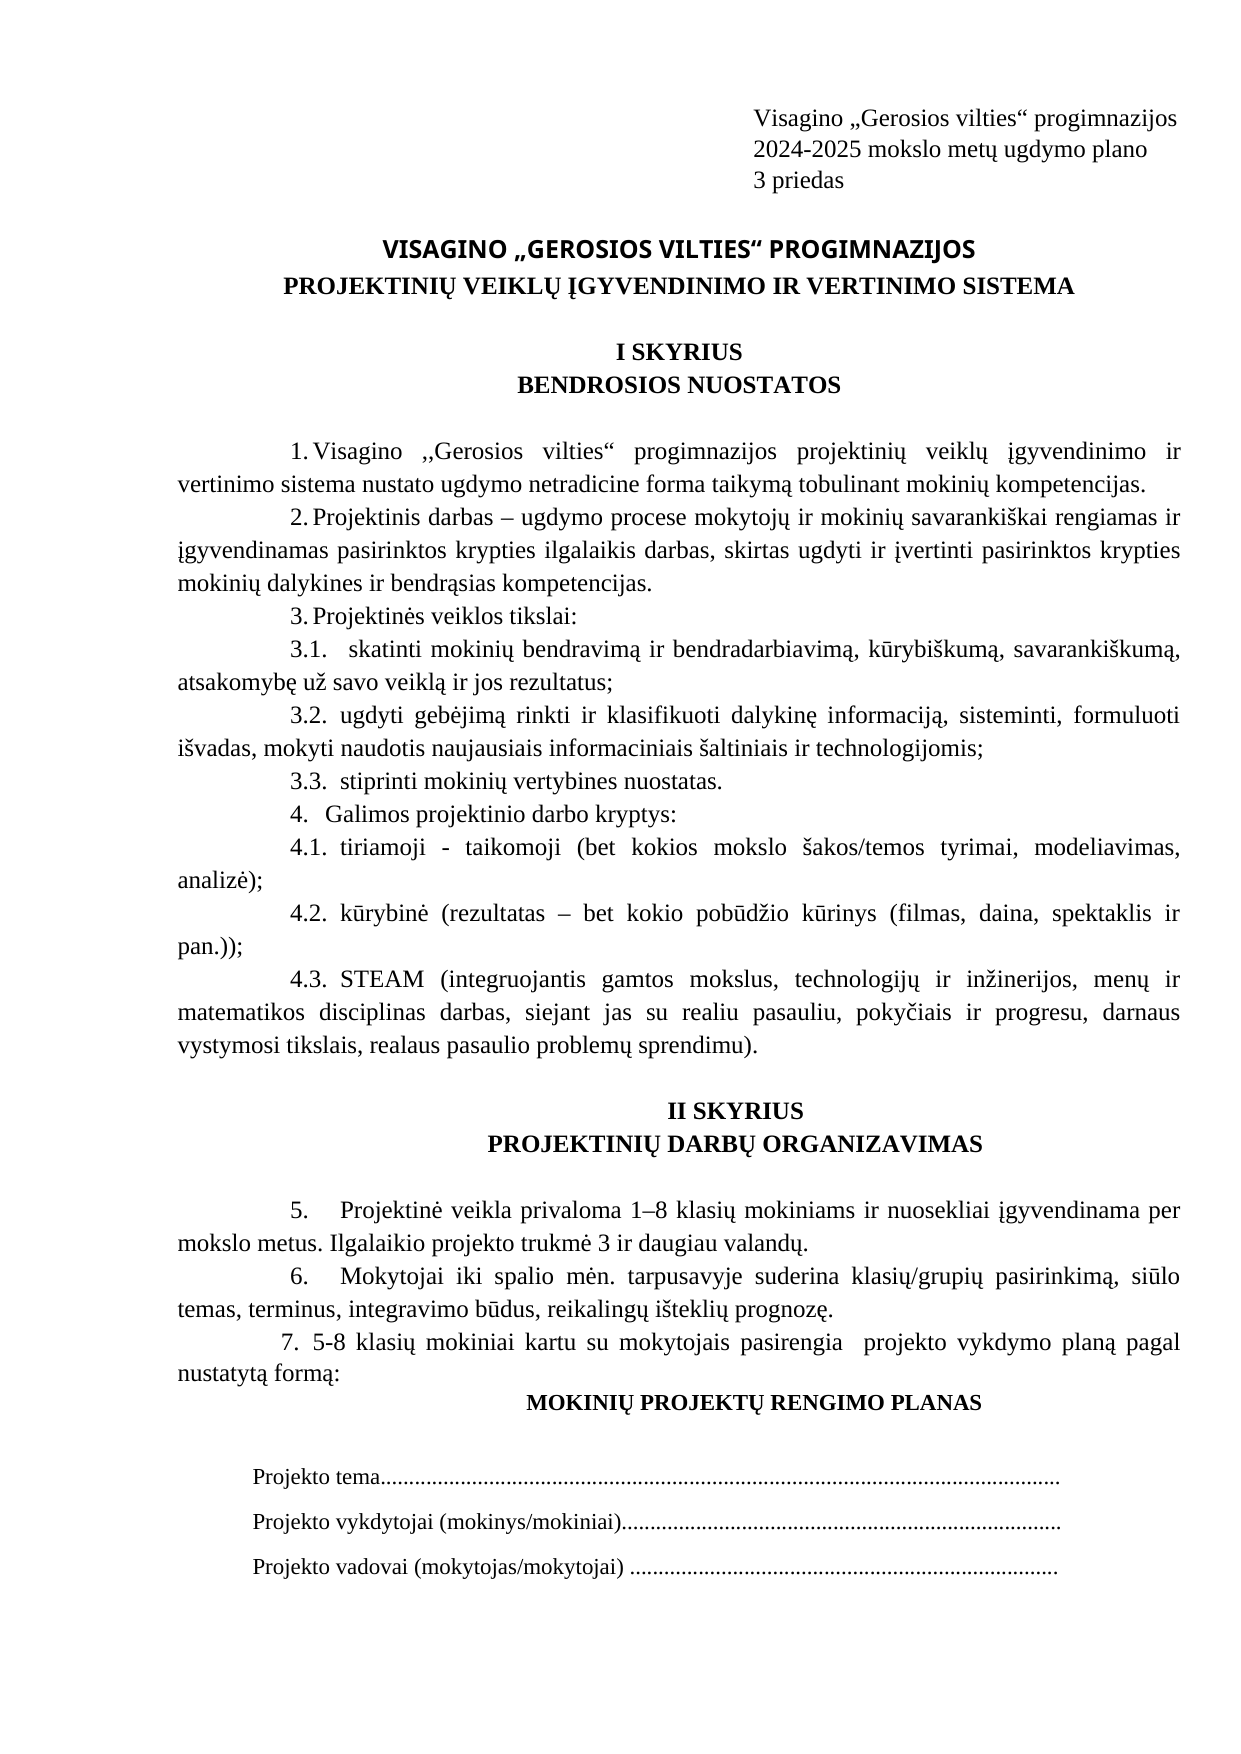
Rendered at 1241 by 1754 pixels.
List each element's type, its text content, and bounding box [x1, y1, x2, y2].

text PROJEKTINIŲ VEIKLŲ ĮGYVENDINIMO IR VERTINIMO SISTEMA [177, 271, 1181, 299]
list PROJEKTINIŲ DARBŲ ORGANIZAVIMAS [290, 1129, 1181, 1158]
list Projektinės veiklos tikslai: [177, 601, 1181, 630]
text VISAGINO „GEROSIOS VILTIES“ PROGIMNAZIJOS [177, 232, 1181, 266]
text Projekto tema....................................................................................................................... [252, 1463, 1181, 1489]
list Galimos projektinio darbo kryptys: [290, 799, 1181, 828]
text 2024-2025 mokslo metų ugdymo plano [177, 134, 1181, 163]
list MOKINIŲ PROJEKTŲ RENGIMO PLANAS [327, 1389, 1181, 1416]
text Projekto vadovai (mokytojas/mokytojai) ........................................................................... [252, 1553, 1181, 1579]
list Visagino ,,Gerosios vilties“ progimnazijos projektinių veiklų įgyvendinimo ir vertinimo sistema nustato ugdymo netradicine forma taikymą tobulinant mokinių kompetencijas. [177, 436, 1181, 498]
list skatinti mokinių bendravimą ir bendradarbiavimą, kūrybiškumą, savarankiškumą, atsakomybę už savo veiklą ir jos rezultatus; [177, 634, 1181, 696]
text Projekto vykdytojai (mokinys/mokiniai)............................................................................. [252, 1508, 1181, 1534]
text 3 priedas [177, 166, 1181, 194]
list II SKYRIUS [290, 1096, 1181, 1125]
list STEAM (integruojantis gamtos mokslus, technologijų ir inžinerijos, menų ir matematikos disciplinas darbas, siejant jas su realiu pasauliu, pokyčiais ir progresu, darnaus vystymosi tikslais, realaus pasaulio problemų sprendimu). [177, 964, 1181, 1059]
list kūrybinė (rezultatas – bet kokio pobūdžio kūrinys (filmas, daina, spektaklis ir pan.)); [177, 898, 1181, 960]
list Projektinis darbas – ugdymo procese mokytojų ir mokinių savarankiškai rengiamas ir įgyvendinamas pasirinktos krypties ilgalaikis darbas, skirtas ugdyti ir įvertinti pasirinktos krypties mokinių dalykines ir bendrąsias kompetencijas. [177, 502, 1181, 597]
list ugdyti gebėjimą rinkti ir klasifikuoti dalykinę informaciją, sisteminti, formuluoti išvadas, mokyti naudotis naujausiais informaciniais šaltiniais ir technologijomis; [177, 700, 1181, 762]
list Mokytojai iki spalio mėn. tarpusavyje suderina klasių/grupių pasirinkimą, siūlo temas, terminus, integravimo būdus, reikalingų išteklių prognozę. [177, 1261, 1181, 1323]
list 5-8 klasių mokiniai kartu su mokytojais pasirengia projekto vykdymo planą pagal nustatytą formą: [177, 1327, 1181, 1387]
text BENDROSIOS NUOSTATOS [177, 370, 1181, 398]
list Projektinė veikla privaloma 1–8 klasių mokiniams ir nuosekliai įgyvendinama per mokslo metus. Ilgalaikio projekto trukmė 3 ir daugiau valandų. [177, 1195, 1181, 1257]
text I SKYRIUS [177, 337, 1181, 366]
list stiprinti mokinių vertybines nuostatas. [177, 766, 1181, 795]
list tiriamoji - taikomoji (bet kokios mokslo šakos/temos tyrimai, modeliavimas, analizė); [177, 832, 1181, 894]
text Visagino „Gerosios vilties“ progimnazijos [177, 103, 1181, 132]
